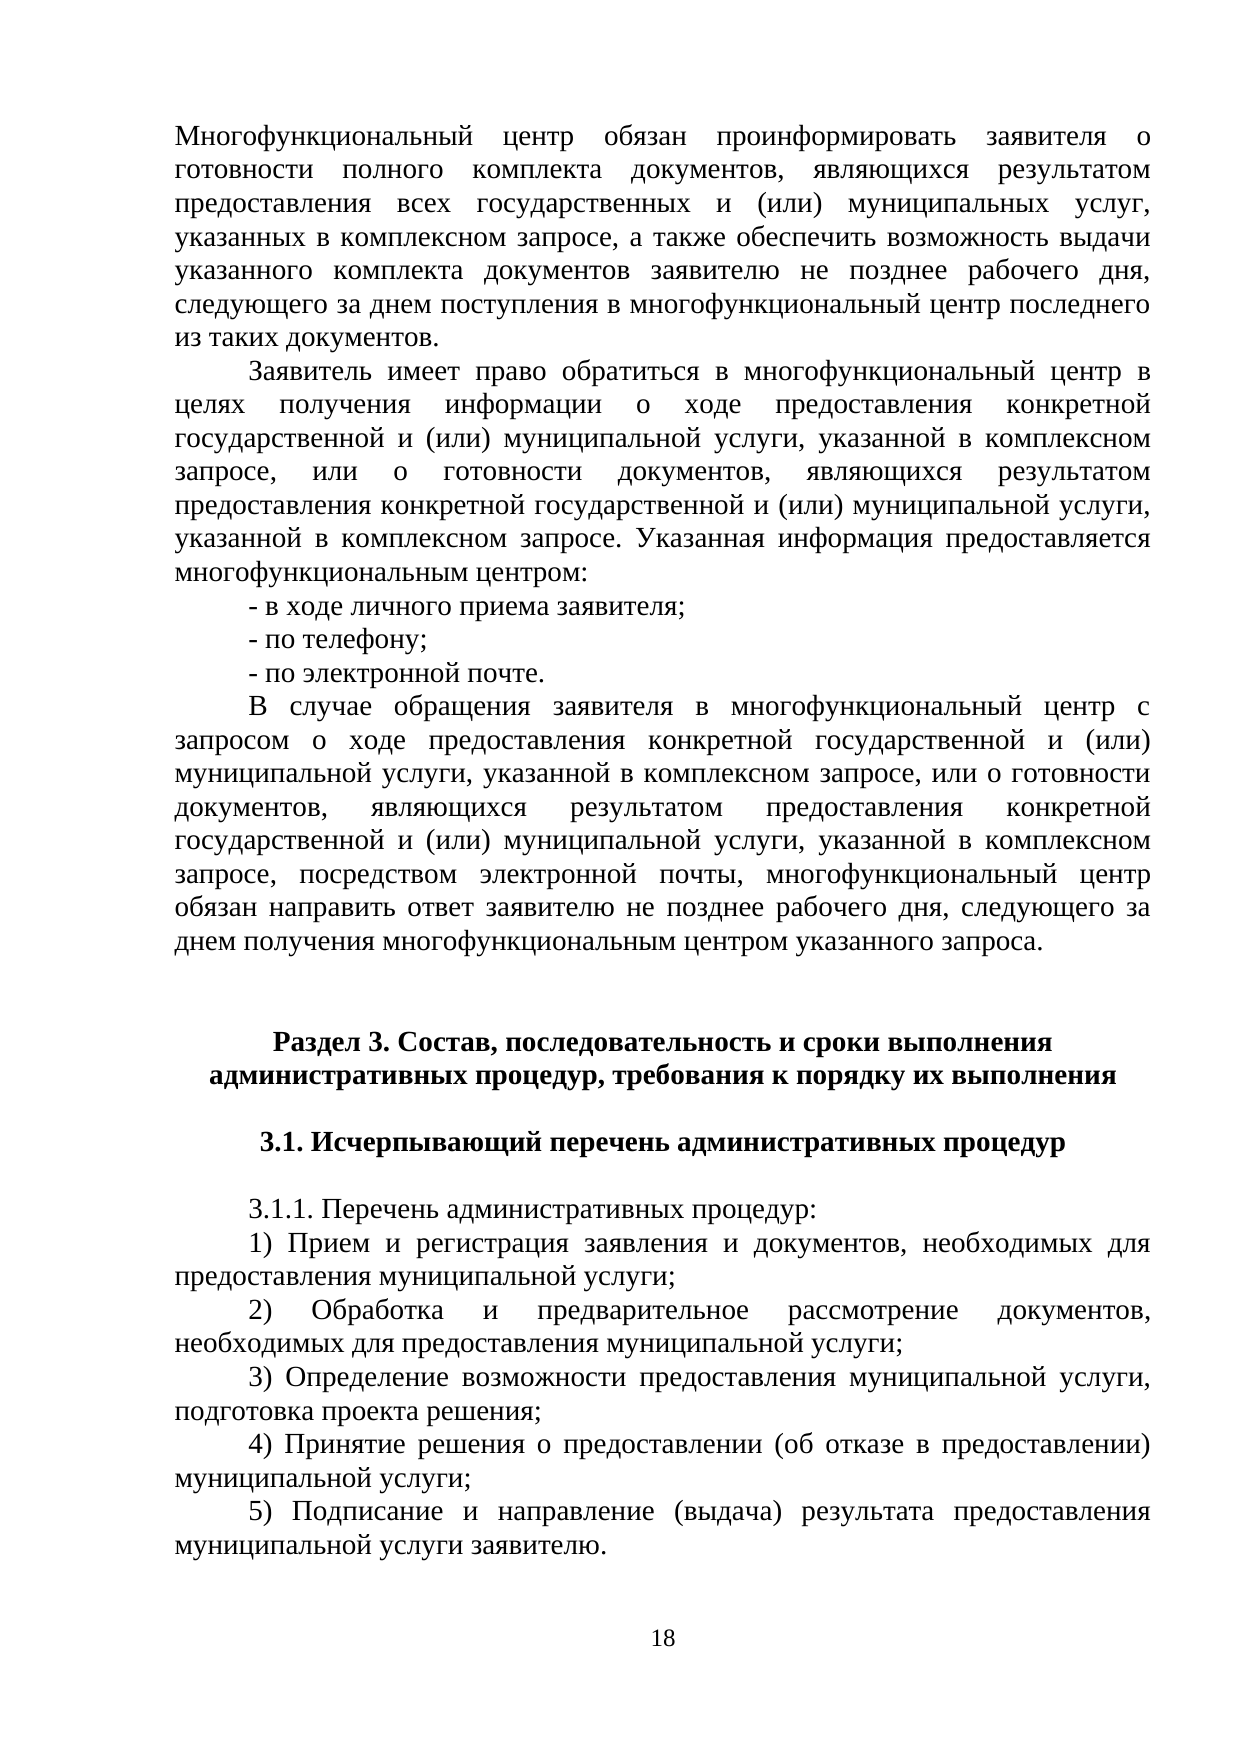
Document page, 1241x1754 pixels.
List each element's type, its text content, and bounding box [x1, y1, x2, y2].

text 1) Прием и регистрация заявления и документов, необходимых для предоставления муниципальной услуги; [174, 1225, 1152, 1292]
text - в ходе личного приема заявителя; [174, 588, 1152, 621]
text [174, 118, 1152, 353]
text 5) Подписание и направление (выдача) результата предоставления муниципальной услуги заявителю. [174, 1493, 1152, 1560]
text - по телефону; [174, 621, 1152, 655]
text 3.1.1. Перечень административных процедур: [174, 1191, 1152, 1225]
text Заявитель имеет право обратиться в многофункциональный центр в целях получения информации о ходе предоставления конкретной государственной и (или) муниципальной услуги, указанной в комплексном запросе, или о готовности документов, являющихся результатом предоставления конкретной государственной и (или) муниципальной услуги, указанной в комплексном запросе. Указанная информация предоставляется многофункциональным центром: [174, 353, 1152, 588]
text 2) Обработка и предварительное рассмотрение документов, необходимых для предоставления муниципальной услуги; [174, 1292, 1152, 1359]
text 3) Определение возможности предоставления муниципальной услуги, подготовка проекта решения; [174, 1359, 1152, 1426]
text 4) Принятие решения о предоставлении (об отказе в предоставлении) муниципальной услуги; [174, 1426, 1152, 1493]
text - по электронной почте. [174, 655, 1152, 688]
text В случае обращения заявителя в многофункциональный центр с запросом о ходе предоставления конкретной государственной и (или) муниципальной услуги, указанной в комплексном запросе, или о готовности документов, являющихся результатом предоставления конкретной государственной и (или) муниципальной услуги, указанной в комплексном запросе, посредством электронной почты, многофункциональный центр обязан направить ответ заявителю не позднее рабочего дня, следующего за днем получения многофункциональным центром указанного запроса. [174, 688, 1152, 957]
text 3.1. Исчерпывающий перечень административных процедур [174, 1124, 1152, 1158]
text Раздел 3. Состав, последовательность и сроки выполнения административных процедур, требования к порядку их выполнения [174, 1024, 1152, 1091]
